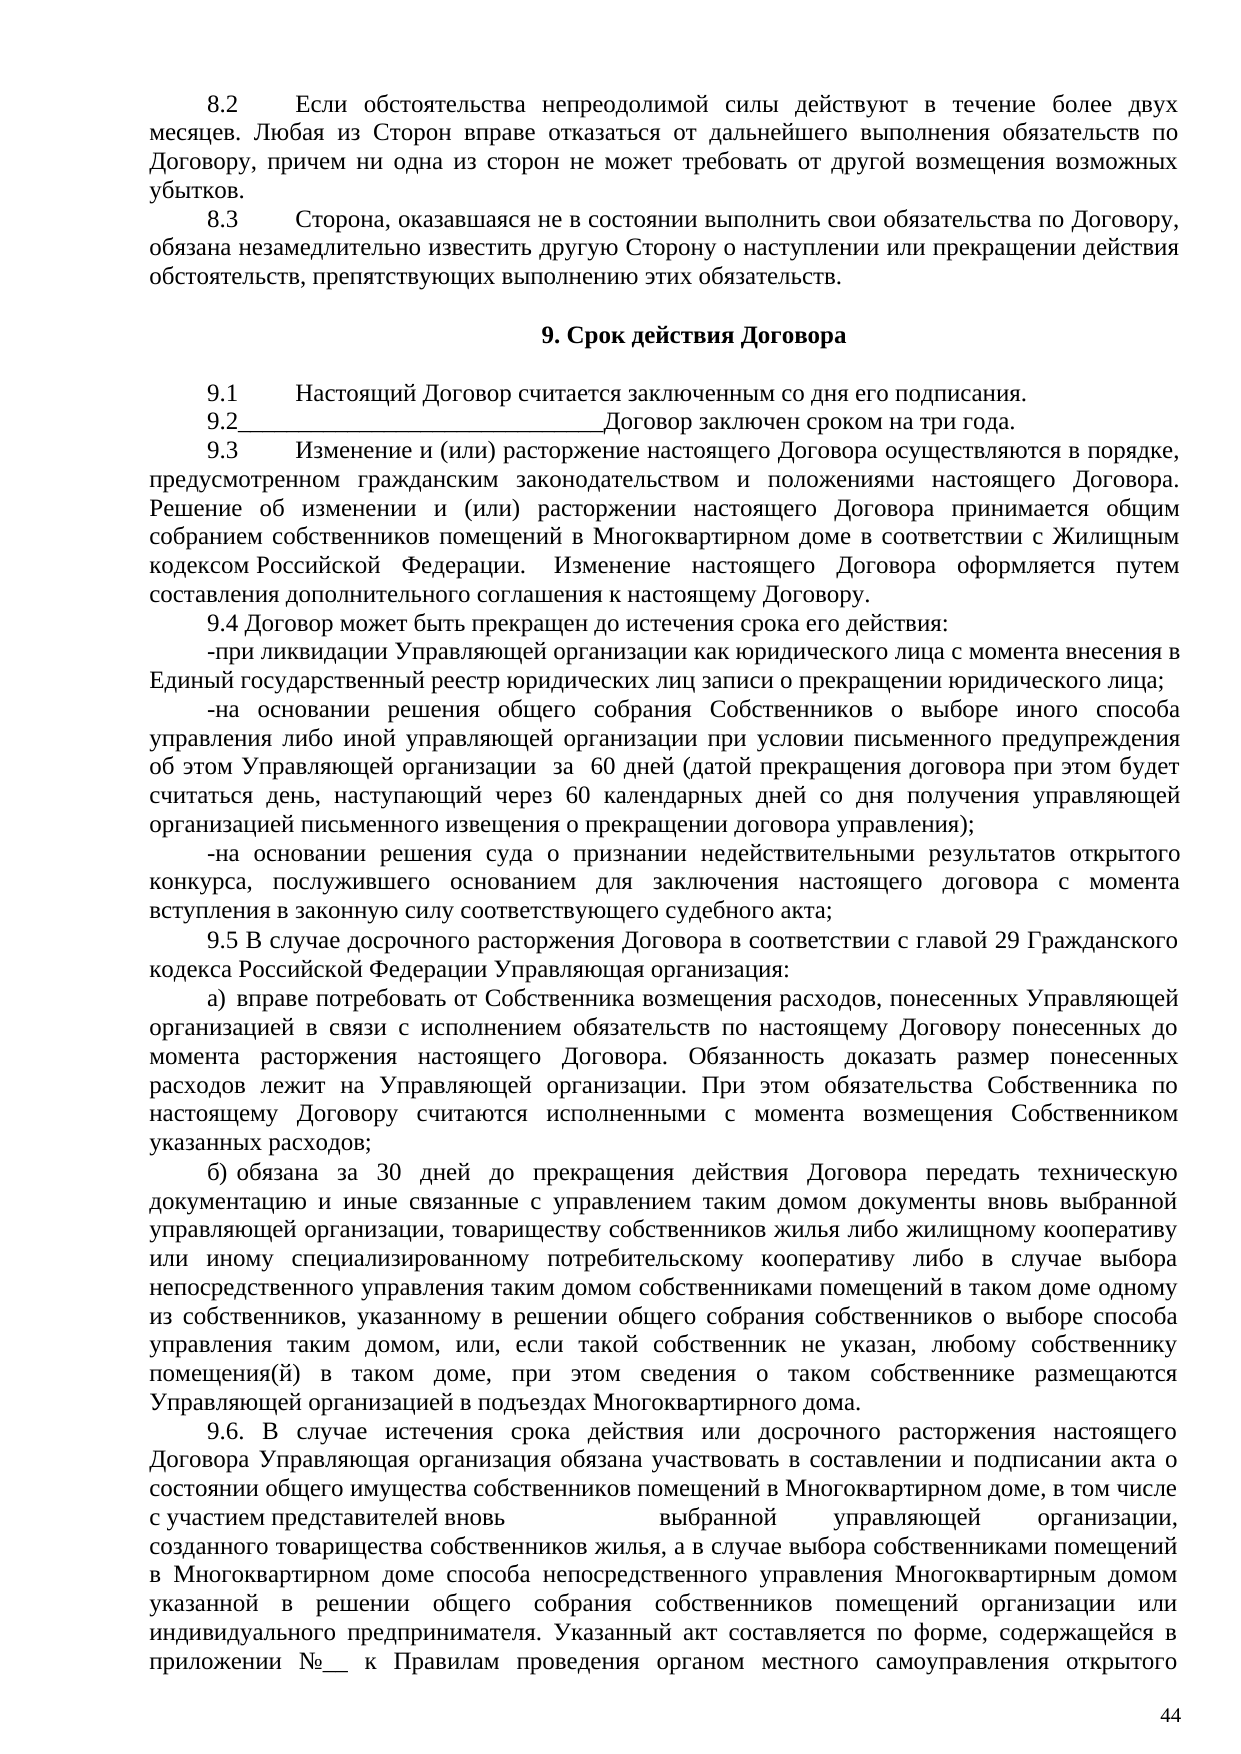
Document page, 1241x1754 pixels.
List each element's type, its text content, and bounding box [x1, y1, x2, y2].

text 9.5 В случае досрочного расторжения Договора в соответствии с главой 29 Гражданского кодекса Российской Федерации Управляющая организация: [149, 925, 1180, 982]
list -при ликвидации Управляющей организации как юридического лица с момента внесения в Единый государственный реестр юридических лиц записи о прекращении юридического лица; [149, 636, 1181, 694]
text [149, 1416, 1178, 1674]
list Договор заключен сроком на три года. [149, 406, 1181, 435]
list Изменение и (или) расторжение настоящего Договора осуществляются в порядке, предусмотренном гражданским законодательством и положениями настоящего Договора. Решение об изменении и (или) расторжении настоящего Договора принимается общим собранием собственников помещений в Многоквартирном доме в соответствии с Жилищным кодексом Российской Федерации. Изменение настоящего Договора оформляется путем составления дополнительного соглашения к настоящему Договору. [149, 435, 1181, 608]
text 9. Срок действия Договора [149, 320, 1181, 349]
text а) вправе потребовать от Собственника возмещения расходов, понесенных Управляющей организацией в связи с исполнением обязательств по настоящему Договору понесенных до момента расторжения настоящего Договора. Обязанность доказать размер понесенных расходов лежит на Управляющей организации. При этом обязательства Собственника по настоящему Договору считаются исполненными с момента возмещения Собственником указанных расходов; [149, 983, 1179, 1156]
list Настоящий Договор считается заключенным со дня его подписания. [149, 378, 1181, 406]
list -на основании решения суда о признании недействительными результатов открытого конкурса, послужившего основанием для заключения настоящего договора с момента вступления в законную силу соответствующего судебного акта; [149, 838, 1181, 924]
list -на основании решения общего собрания Собственников о выборе иного способа управления либо иной управляющей организации при условии письменного предупреждения об этом Управляющей организации за 60 дней (датой прекращения договора при этом будет считаться день, наступающий через 60 календарных дней со дня получения управляющей организацией письменного извещения о прекращении договора управления); [149, 694, 1181, 838]
list Сторона, оказавшаяся не в состоянии выполнить свои обязательства по Договору, обязана незамедлительно известить другую Сторону о наступлении или прекращении действия обстоятельств, препятствующих выполнению этих обязательств. [149, 204, 1180, 290]
list 9.4 Договор может быть прекращен до истечения срока его действия: [149, 608, 1181, 636]
list Если обстоятельства непреодолимой силы действуют в течение более двух месяцев. Любая из Сторон вправе отказаться от дальнейшего выполнения обязательств по Договору, причем ни одна из сторон не может требовать от другой возмещения возможных убытков. [149, 89, 1179, 204]
text б) обязана за 30 дней до прекращения действия Договора передать техническую документацию и иные связанные с управлением таким домом документы вновь выбранной управляющей организации, товариществу собственников жилья либо жилищному кооперативу или иному специализированному потребительскому кооперативу либо в случае выбора непосредственного управления таким домом собственниками помещений в таком доме одному из собственников, указанному в решении общего собрания собственников о выборе способа управления таким домом, или, если такой собственник не указан, любому собственнику помещения(й) в таком доме, при этом сведения о таком собственнике размещаются Управляющей организацией в подъездах Многоквартирного дома. [149, 1157, 1179, 1416]
